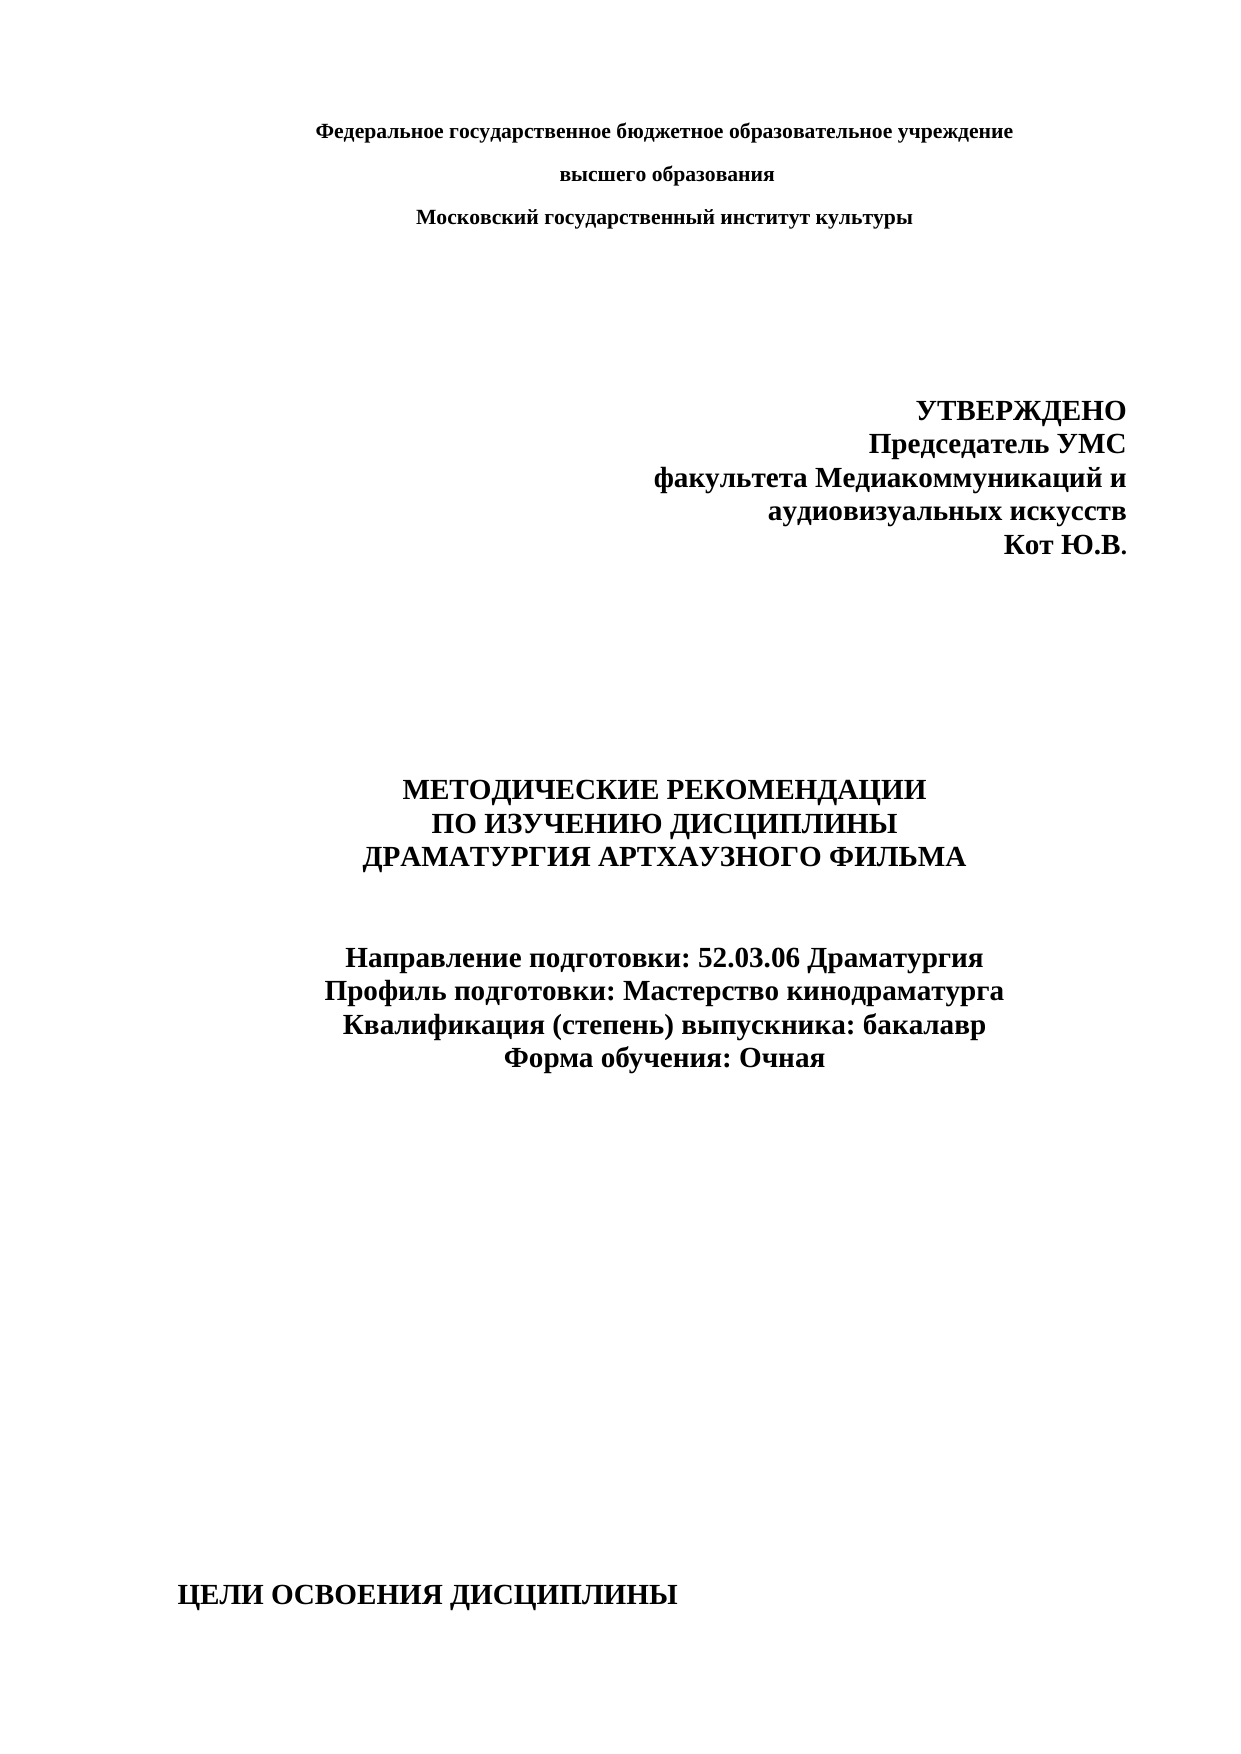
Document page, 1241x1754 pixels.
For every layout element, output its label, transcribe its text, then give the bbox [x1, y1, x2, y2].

text Федеральное государственное бюджетное образовательное учреждение [177, 118, 1152, 161]
text Направление подготовки: 52.03.06 Драматургия [177, 940, 1152, 973]
text высшего образования [177, 161, 1152, 204]
text Московский государственный институт культуры [177, 204, 1152, 247]
text ДРАМАТУРГИЯ АРТХАУЗНОГО ФИЛЬМА [177, 839, 1152, 873]
text ЦЕЛИ ОСВОЕНИЯ ДИСЦИПЛИНЫ [177, 1577, 1152, 1611]
text Форма обучения: Очная [177, 1041, 1152, 1074]
text Квалификация (степень) выпускника: бакалавр [177, 1007, 1152, 1041]
text Профиль подготовки: Мастерство кинодраматурга [177, 973, 1152, 1007]
text ПО ИЗУЧЕНИЮ ДИСЦИПЛИНЫ [177, 806, 1152, 839]
text МЕТОДИЧЕСКИЕ РЕКОМЕНДАЦИИ [177, 772, 1152, 806]
